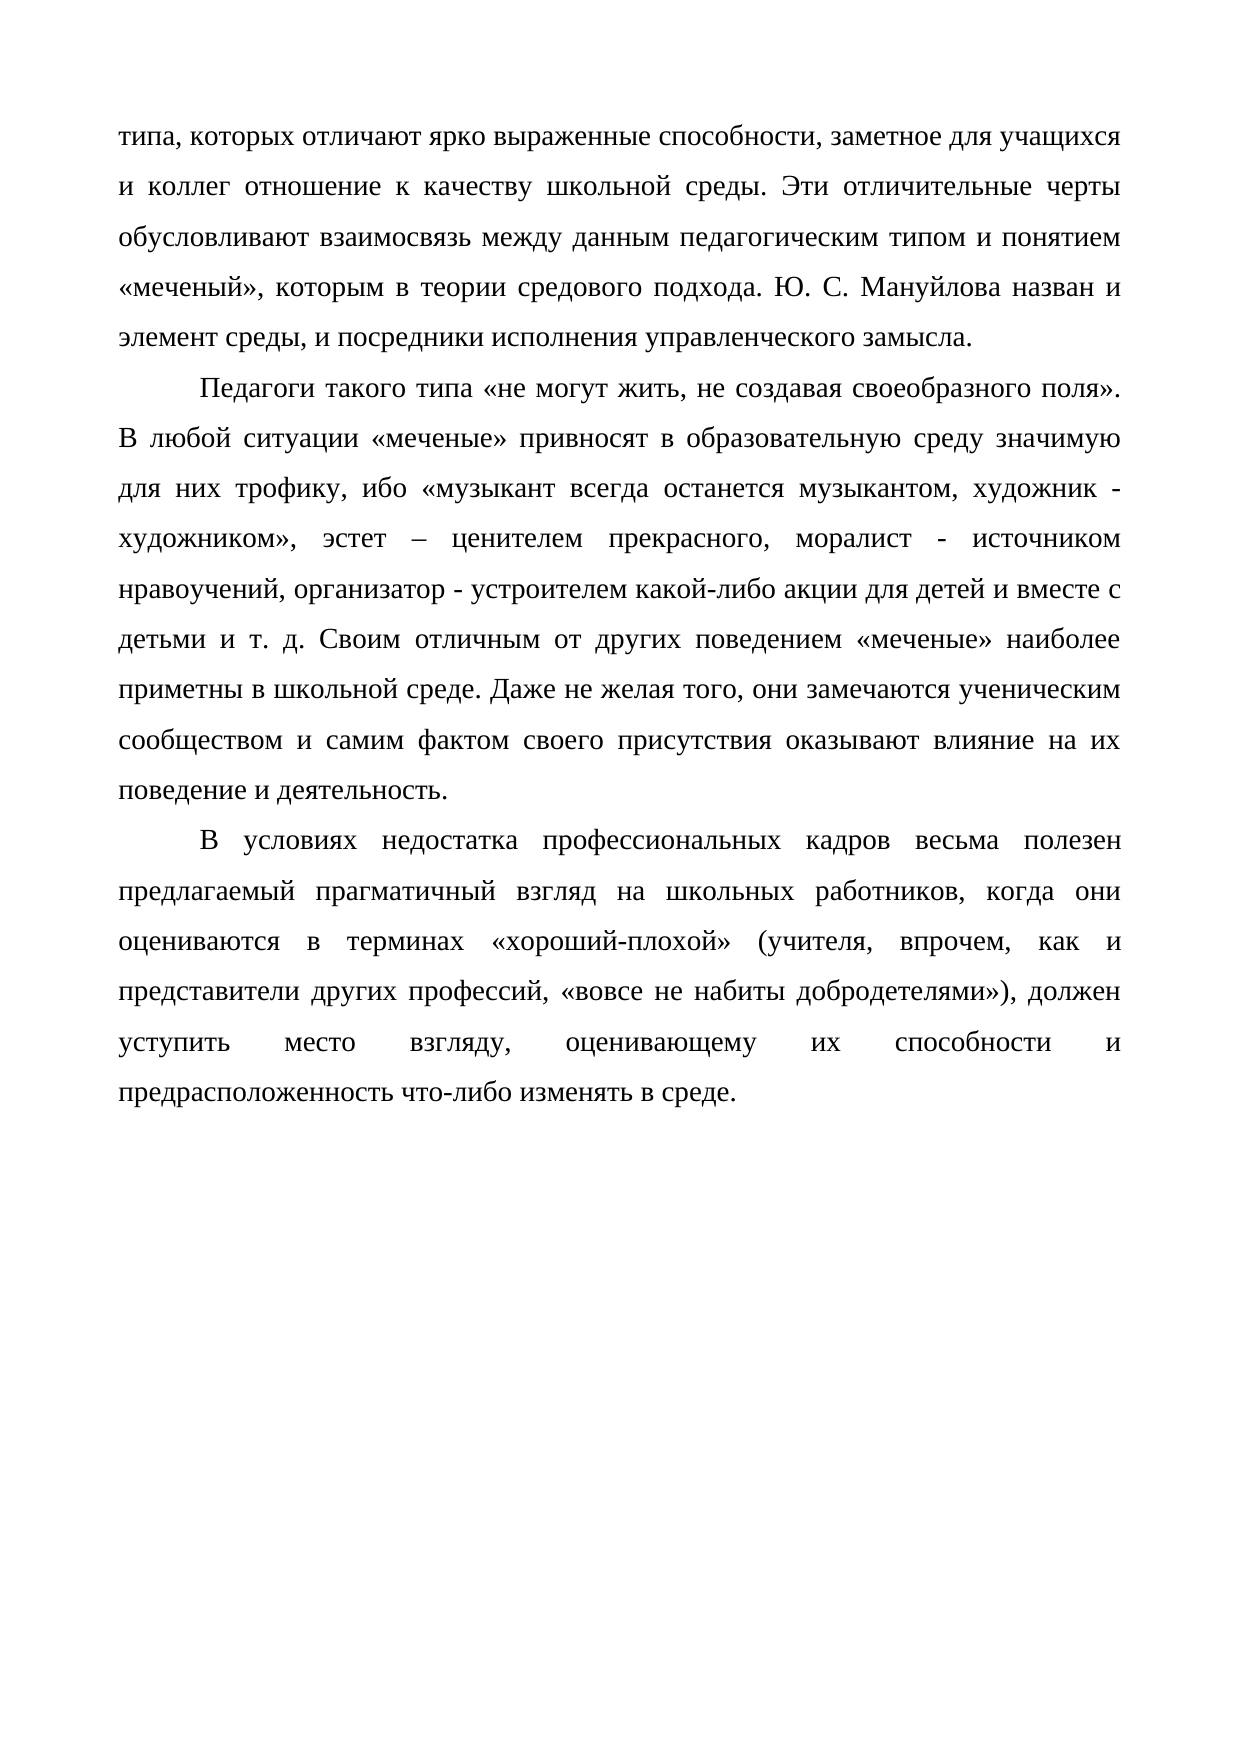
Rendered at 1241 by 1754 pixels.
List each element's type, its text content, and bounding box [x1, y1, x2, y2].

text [118, 118, 1122, 353]
text Педагоги такого типа «не могут жить, не создавая своеобразного поля». В любой ситуации «меченые» привносят в образовательную среду значимую для них трофику, ибо «музыкант всегда останется музыкантом, художник - художником», эстет – ценителем прекрасного, моралист - источником нравоучений, организатор - устроителем какой-либо акции для детей и вместе с детьми и т. д. Своим отличным от других поведением «меченые» наиболее приметны в школьной среде. Даже не желая того, они замечаются ученическим сообществом и самим фактом своего присутствия оказывают влияние на их поведение и деятельность. [118, 370, 1122, 806]
text В условиях недостатка профессиональных кадров весьма полезен предлагаемый прагматичный взгляд на школьных работников, когда они оцениваются в терминах «хороший-плохой» (учителя, впрочем, как и представители других профессий, «вовсе не набиты добродетелями»), должен уступить место взгляду, оценивающему их способности и предрасположенность что-либо изменять в среде. [118, 822, 1122, 1108]
